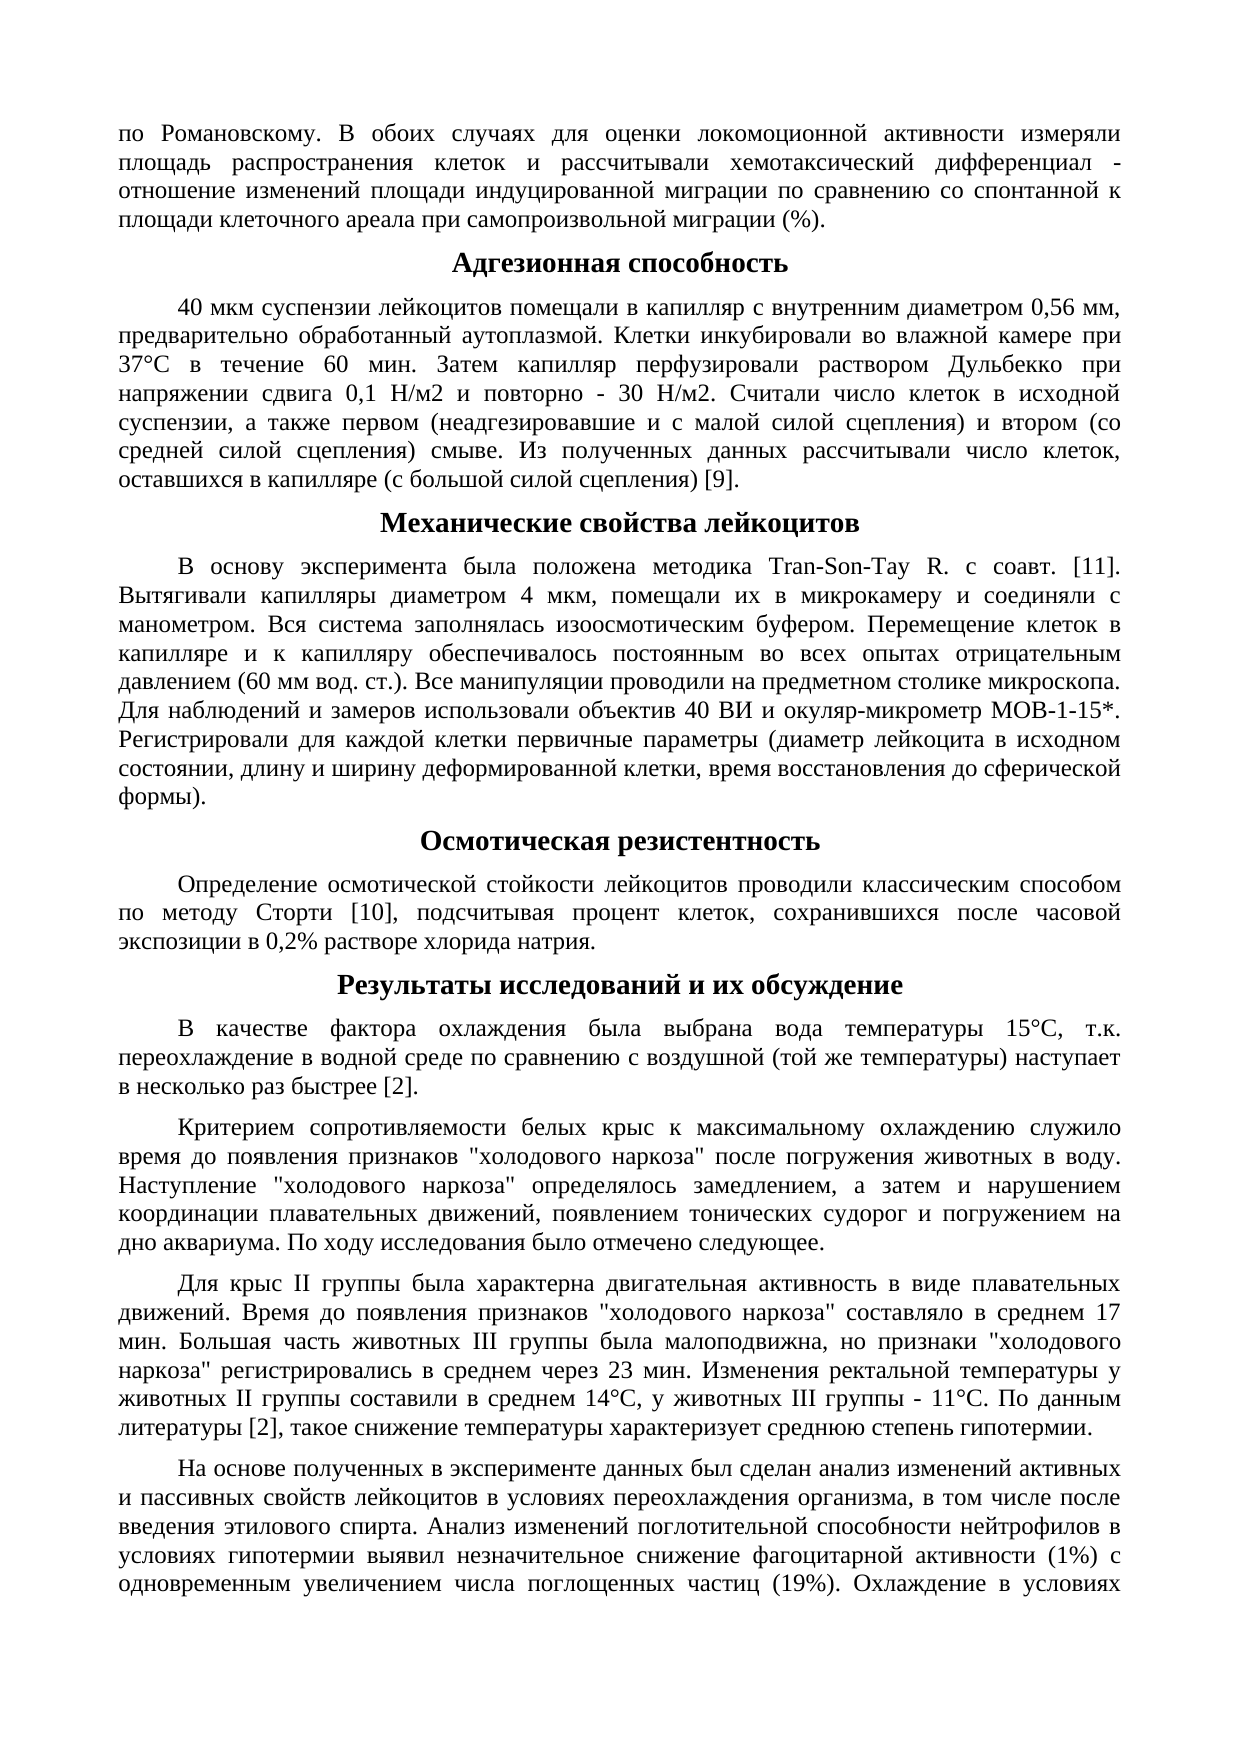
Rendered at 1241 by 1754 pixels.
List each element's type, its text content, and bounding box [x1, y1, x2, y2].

text Адгезионная способность [118, 246, 1122, 279]
text Для крыс II группы была характерна двигательная активность в виде плавательных движений. Время до появления признаков "холодового наркоза" составляло в среднем 17 мин. Большая часть животных III группы была малоподвижна, но признаки "холодового наркоза" регистрировались в среднем через 23 мин. Изменения ректальной температуры у животных II группы составили в среднем 14°С, у животных III группы - 11°С. По данным литературы [2], такое снижение температуры характеризует среднюю степень гипотермии. [118, 1268, 1122, 1441]
text Определение осмотической стойкости лейкоцитов проводили классическим способом по методу Сторти [10], подсчитывая процент клеток, сохранившихся после часовой экспозиции в 0,2% растворе хлорида натрия. [118, 869, 1122, 955]
text В качестве фактора охлаждения была выбрана вода температуры 15°С, т.к. переохлаждение в водной среде по сравнению с воздушной (той же температуры) наступает в несколько раз быстрее [2]. [118, 1013, 1122, 1100]
text Осмотическая резистентность [118, 823, 1122, 856]
text Механические свойства лейкоцитов [118, 505, 1122, 539]
text 40 мкм суспензии лейкоцитов помещали в капилляр с внутренним диаметром 0,56 мм, предварительно обработанный аутоплазмой. Клетки инкубировали во влажной камере при 37°С в течение 60 мин. Затем капилляр перфузировали раствором Дульбекко при напряжении сдвига 0,1 Н/м2 и повторно - 30 Н/м2. Считали число клеток в исходной суспензии, а также первом (неадгезировавшие и с малой силой сцепления) и втором (со средней силой сцепления) смыве. Из полученных данных рассчитывали число клеток, оставшихся в капилляре (с большой силой сцепления) [9]. [118, 292, 1122, 493]
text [118, 1453, 1122, 1597]
text Результаты исследований и их обсуждение [118, 967, 1122, 1001]
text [118, 118, 1122, 233]
text В основу эксперимента была положена методика Tran-Son-Tay R. с соавт. [11]. Вытягивали капилляры диаметром 4 мкм, помещали их в микрокамеру и соединяли с манометром. Вся система заполнялась изоосмотическим буфером. Перемещение клеток в капилляре и к капилляру обеспечивалось постоянным во всех опытах отрицательным давлением (60 мм вод. ст.). Все манипуляции проводили на предметном столике микроскопа. Для наблюдений и замеров использовали объектив 40 ВИ и окуляр-микрометр МОВ-1-15*. Регистрировали для каждой клетки первичные параметры (диаметр лейкоцита в исходном состоянии, длину и ширину деформированной клетки, время восстановления до сферической формы). [118, 551, 1122, 810]
text Критерием сопротивляемости белых крыс к максимальному охлаждению служило время до появления признаков "холодового наркоза" после погружения животных в воду. Наступление "холодового наркоза" определялось замедлением, а затем и нарушением координации плавательных движений, появлением тонических судорог и погружением на дно аквариума. По ходу исследования было отмечено следующее. [118, 1112, 1122, 1256]
